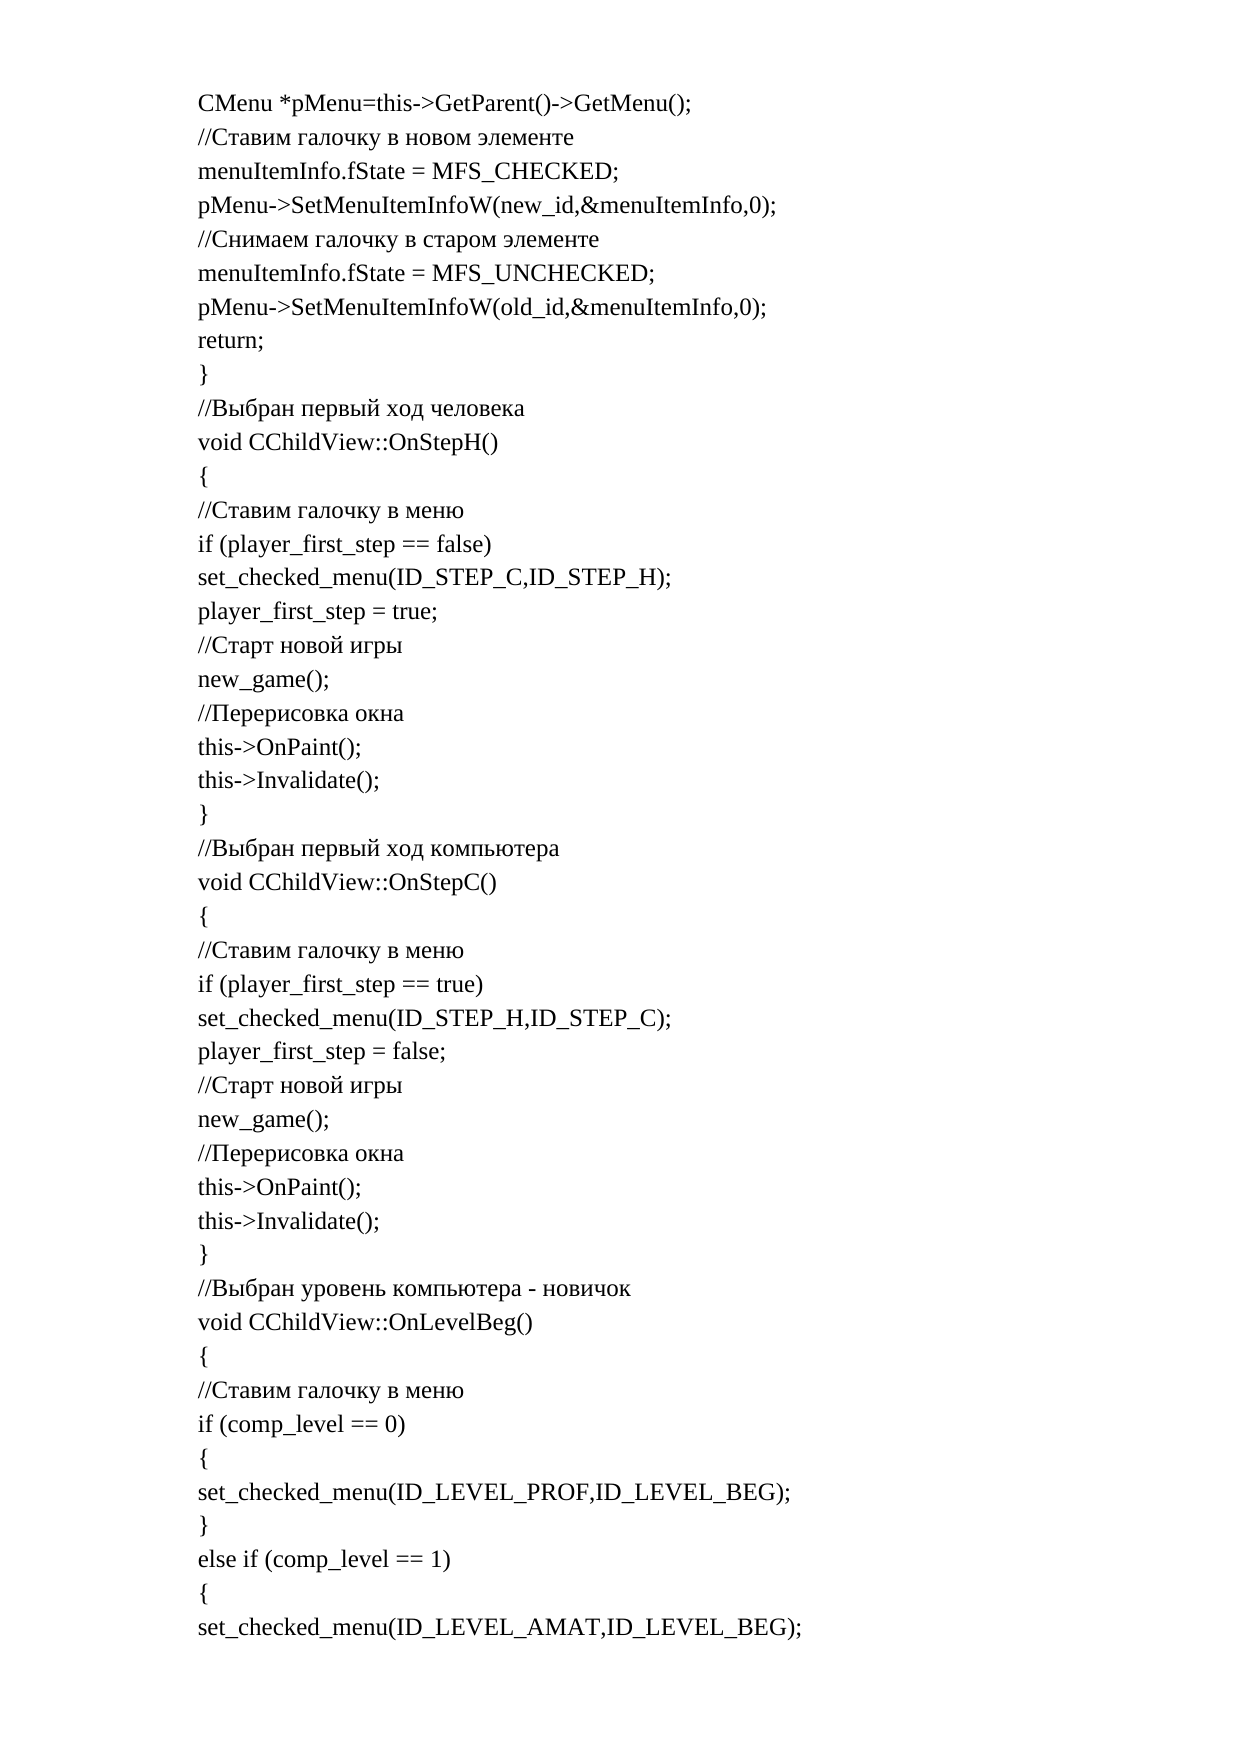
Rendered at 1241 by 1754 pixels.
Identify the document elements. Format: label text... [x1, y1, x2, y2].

text if (player_first_step == false) [148, 529, 1152, 557]
text } [148, 799, 1152, 828]
text //Выбран уровень компьютера - новичок [148, 1273, 1152, 1302]
text //Перерисовка окна [148, 1138, 1152, 1167]
text set_chеcked_menu(ID_STEP_H,ID_STEP_C); [148, 1003, 1152, 1031]
text this->OnPaint(); [148, 732, 1152, 761]
text { [148, 461, 1152, 490]
text } [148, 359, 1152, 388]
text } [148, 1239, 1152, 1268]
text menuItemInfo.fState = MFS_CHECKED; [148, 156, 1152, 185]
text //Снимаем галочку в старом элементе [148, 224, 1152, 253]
text void CChildView::OnStepH() [148, 427, 1152, 456]
text new_game(); [148, 1104, 1152, 1133]
text } [148, 1510, 1152, 1539]
text else if (comp_level == 1) [148, 1544, 1152, 1573]
text new_game(); [148, 664, 1152, 693]
text set_chеcked_menu(ID_LEVEL_AMAT,ID_LEVEL_BEG); [148, 1612, 1152, 1641]
text //Выбран первый ход компьютера [148, 833, 1152, 862]
text //Перерисовка окна [148, 698, 1152, 727]
text pMenu->SetMenuItemInfoW(new_id,&menuItemInfo,0); [148, 190, 1152, 219]
text CMenu *pMenu=this->GetParent()->GetMenu(); [148, 88, 1152, 117]
text //Ставим галочку в новом элементе [148, 122, 1152, 151]
text pMenu->SetMenuItemInfoW(old_id,&menuItemInfo,0); [148, 292, 1152, 320]
text return; [148, 326, 1152, 354]
text set_chеcked_menu(ID_LEVEL_PROF,ID_LEVEL_BEG); [148, 1477, 1152, 1505]
text set_chеcked_menu(ID_STEP_C,ID_STEP_H); [148, 562, 1152, 591]
text if (player_first_step == true) [148, 969, 1152, 997]
text //Старт новой игры [148, 1070, 1152, 1099]
text //Старт новой игры [148, 630, 1152, 659]
text void CChildView::OnStepC() [148, 867, 1152, 896]
text //Ставим галочку в меню [148, 1375, 1152, 1404]
text player_first_step = true; [148, 596, 1152, 625]
text { [148, 901, 1152, 930]
text menuItemInfo.fState = MFS_UNCHECKED; [148, 258, 1152, 287]
text //Ставим галочку в меню [148, 935, 1152, 964]
text this->OnPaint(); [148, 1172, 1152, 1201]
text if (comp_level == 0) [148, 1409, 1152, 1438]
text { [148, 1578, 1152, 1607]
text { [148, 1341, 1152, 1370]
text this->Invalidate(); [148, 1206, 1152, 1234]
text //Ставим галочку в меню [148, 495, 1152, 523]
text //Выбран первый ход человека [148, 393, 1152, 422]
text player_first_step = false; [148, 1036, 1152, 1065]
text { [148, 1443, 1152, 1471]
text this->Invalidate(); [148, 766, 1152, 794]
text void CChildView::OnLevelBeg() [148, 1307, 1152, 1336]
